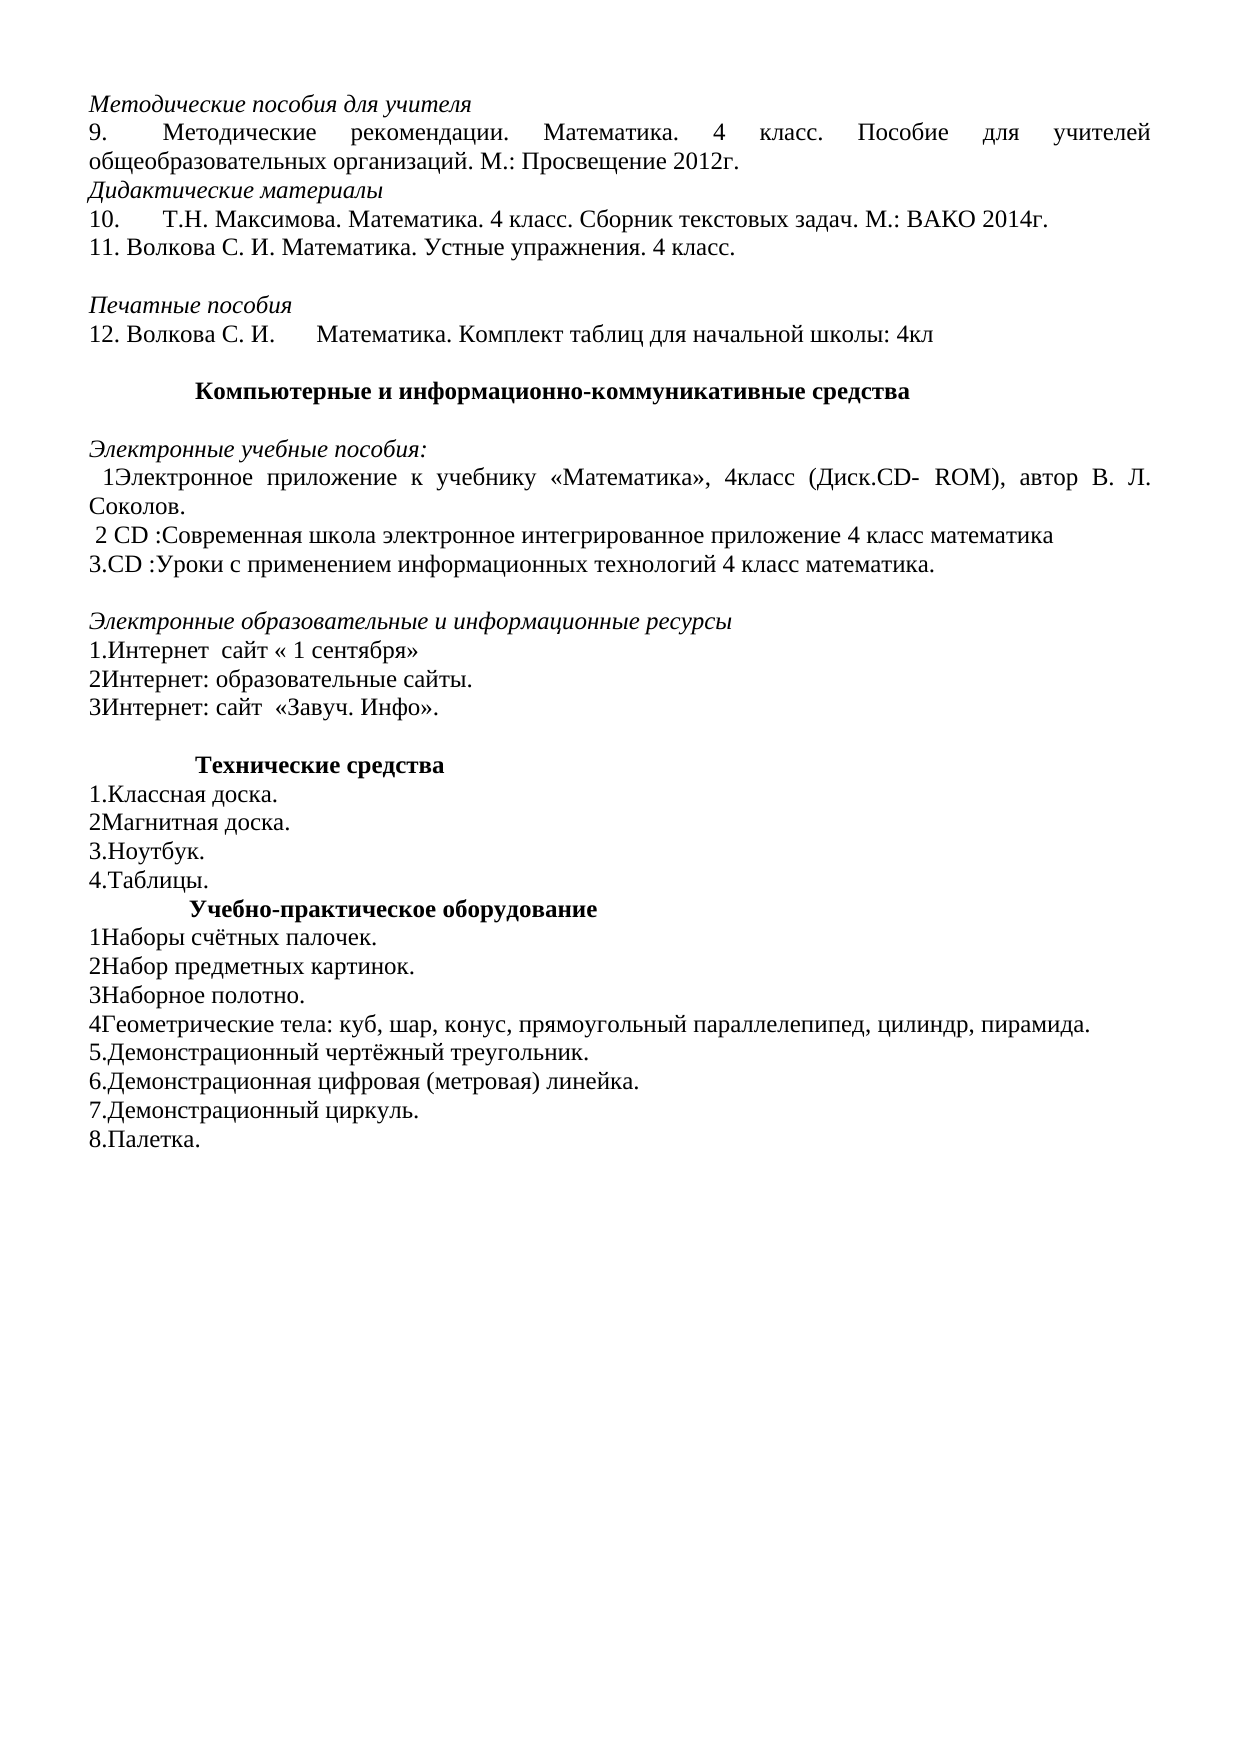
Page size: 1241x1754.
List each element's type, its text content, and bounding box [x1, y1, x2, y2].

text Электронные образовательные и информационные ресурсы [89, 606, 1152, 635]
text 2Магнитная доска. [89, 807, 1152, 836]
text 6.Демонстрационная цифровая (метровая) линейка. [89, 1066, 1152, 1095]
text 4.Таблицы. [89, 865, 1152, 894]
text 2Набор предметных картинок. [89, 951, 1152, 980]
text 11. Волкова С. И. Математика. Устные упражнения. 4 класс. [89, 232, 1152, 261]
text 3.CD :Уроки с применением информационных технологий 4 класс математика. [89, 549, 1152, 577]
text 1.Интернет сайт « 1 сентября» [89, 635, 1152, 664]
text Компьютерные и информационно-коммуникативные средства [89, 376, 1152, 405]
text 2 CD :Современная школа электронное интегрированное приложение 4 класс математика [89, 520, 1152, 549]
text 2Интернет: образовательные сайты. [89, 664, 1152, 692]
text 3.Ноутбук. [89, 836, 1152, 865]
text 9. Методические рекомендации. Математика. 4 класс. Пособие для учителей общеобразовательных организаций. М.: Просвещение 2012г. [89, 117, 1152, 175]
text 8.Палетка. [89, 1124, 1152, 1152]
text Печатные пособия [89, 290, 1152, 319]
text Дидактические материалы [89, 175, 1152, 204]
text Методические пособия для учителя [89, 89, 1152, 117]
text 3Интернет: сайт «Завуч. Инфо». [89, 692, 1152, 721]
text Технические средства [126, 750, 1152, 779]
text 1Электронное приложение к учебнику «Математика», 4класс (Диск.CD- ROM), автор В. Л. Соколов. [89, 462, 1152, 520]
text 1Наборы счётных палочек. [89, 922, 1152, 951]
text 1.Классная доска. [89, 779, 1152, 807]
text 5.Демонстрационный чертёжный треугольник. [89, 1037, 1152, 1066]
text 10. Т.Н. Максимова. Математика. 4 класс. Сборник текстовых задач. М.: ВАКО 2014г. [89, 204, 1152, 232]
text 12. Волкова С. И. Математика. Комплект таблиц для начальной школы: 4кл [89, 319, 1152, 347]
text Электронные учебные пособия: [89, 434, 1152, 462]
text 4Геометрические тела: куб, шар, конус, прямоугольный параллелепипед, цилиндр, пирамида. [89, 1009, 1152, 1037]
text 7.Демонстрационный циркуль. [89, 1095, 1152, 1124]
text 3Наборное полотно. [89, 980, 1152, 1009]
text Учебно-практическое оборудование [89, 894, 1152, 922]
